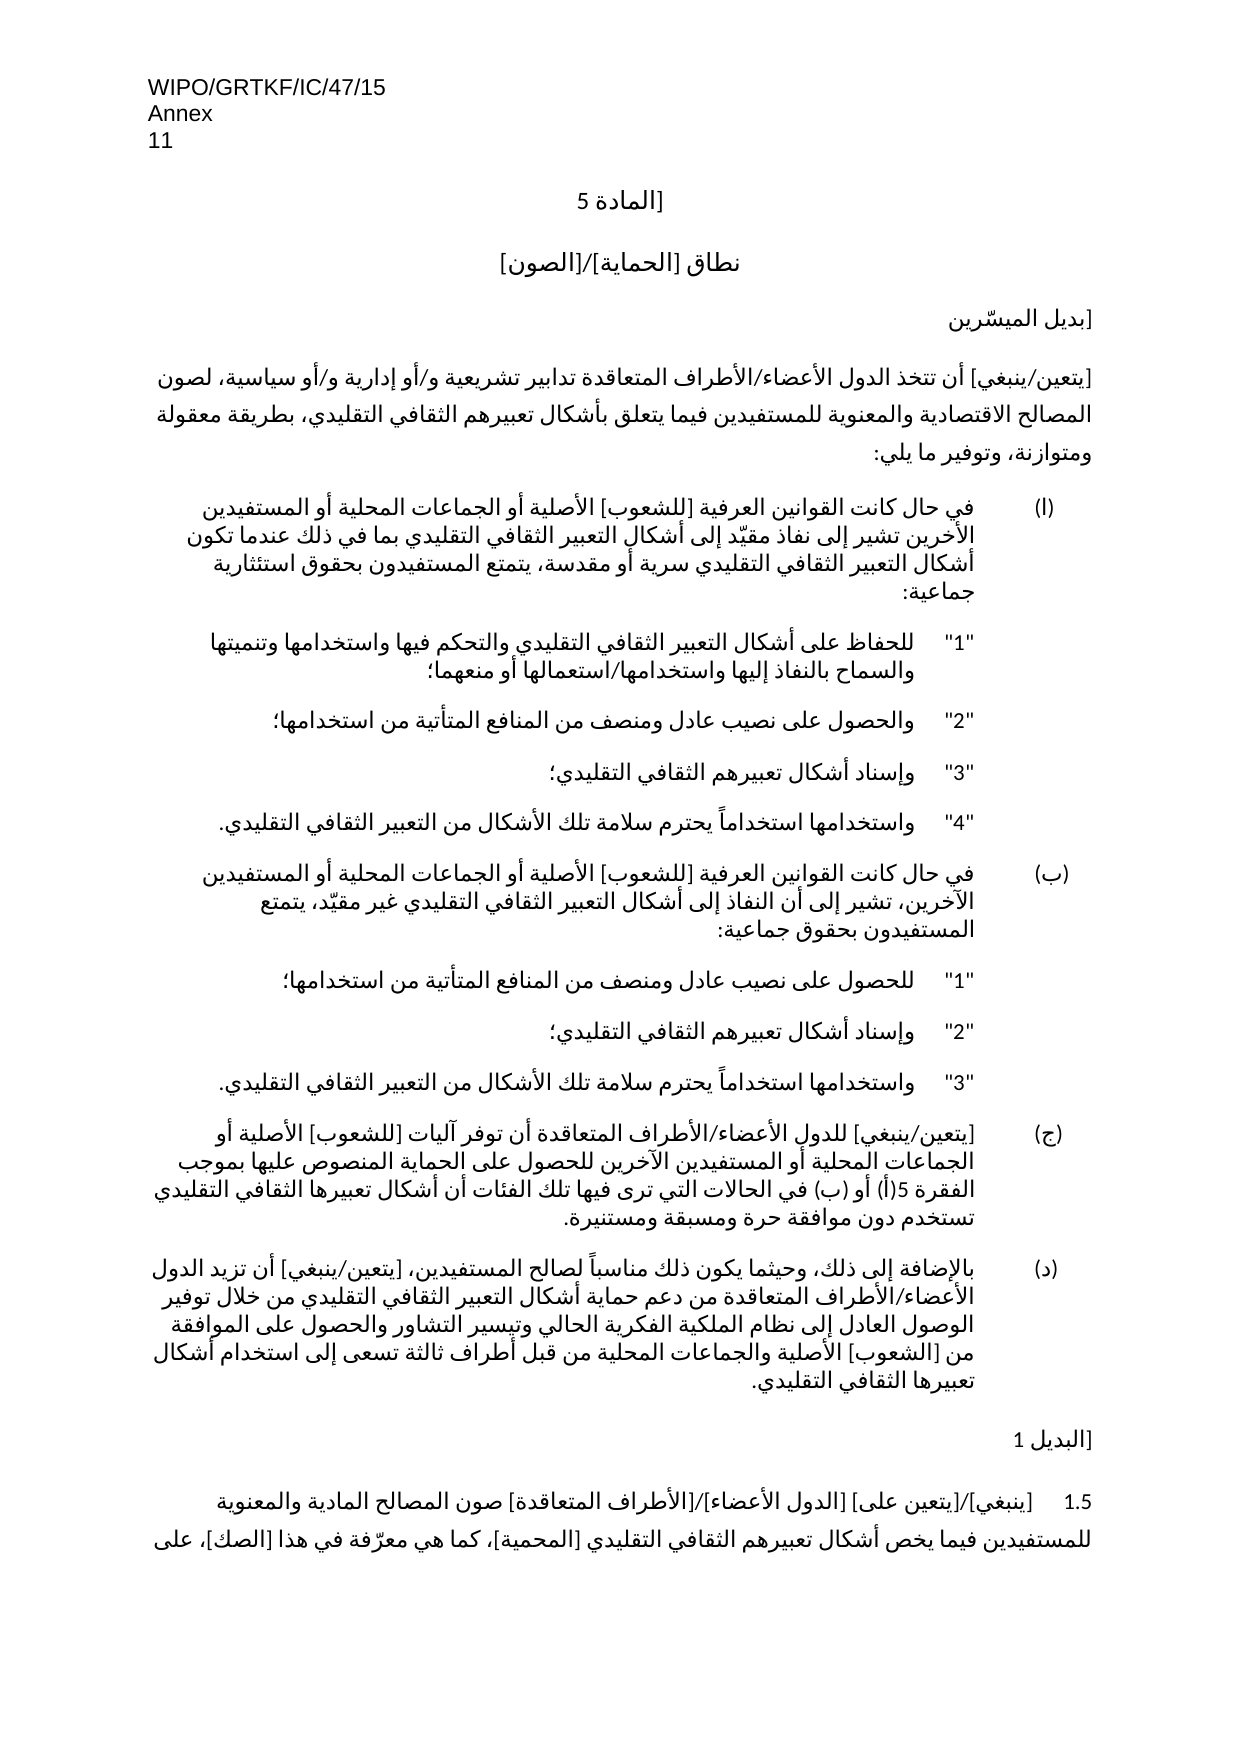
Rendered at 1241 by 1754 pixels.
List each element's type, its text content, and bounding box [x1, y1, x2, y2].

list [يتعين/ينبغي] للدول الأعضاء/الأطراف المتعاقدة أن توفر آليات [للشعوب] الأصلية أو الجماعات المحلية أو المستفيدين الآخرين للحصول على الحماية المنصوص عليها بموجب الفقرة 5(أ) أو (ب) في الحالات التي ترى فيها تلك الفئات أن أشكال تعبيرها الثقافي التقليدي تستخدم دون موافقة حرة ومسبقة ومستنيرة. [148, 1119, 1034, 1231]
text "3" وإسناد أشكال تعبيرهم الثقافي التقليدي؛ [148, 758, 974, 786]
list في حال كانت القوانين العرفية [للشعوب] الأصلية أو الجماعات المحلية أو المستفيدين الآخرين، تشير إلى أن النفاذ إلى أشكال التعبير الثقافي التقليدي غير مقيّد، يتمتع المستفيدون بحقوق جماعية: [148, 859, 1034, 943]
text نطاق [الحماية]/[الصون] [148, 242, 1092, 279]
text "2" والحصول على نصيب عادل ومنصف من المنافع المتأتية من استخدامها؛ [148, 707, 974, 735]
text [148, 1480, 1092, 1555]
list بالإضافة إلى ذلك، وحيثما يكون ذلك مناسباً لصالح المستفيدين، [يتعين/ينبغي] أن تزيد الدول الأعضاء/الأطراف المتعاقدة من دعم حماية أشكال التعبير الثقافي التقليدي من خلال توفير الوصول العادل إلى نظام الملكية الفكرية الحالي وتيسير التشاور والحصول على الموافقة من [الشعوب] الأصلية والجماعات المحلية من قبل أطراف ثالثة تسعى إلى استخدام أشكال تعبيرها الثقافي التقليدي. [148, 1254, 1034, 1394]
text [المادة 5 [148, 179, 1092, 217]
text [بديل الميسّرين [148, 304, 1092, 332]
text "1" للحصول على نصيب عادل ومنصف من المنافع المتأتية من استخدامها؛ [148, 966, 974, 994]
text "3" واستخدامها استخداماً يحترم سلامة تلك الأشكال من التعبير الثقافي التقليدي. [148, 1068, 974, 1096]
text "1" للحفاظ على أشكال التعبير الثقافي التقليدي والتحكم فيها واستخدامها وتنميتها والسماح بالنفاذ إليها واستخدامها/استعمالها أو منعهما؛ [148, 628, 974, 684]
text [يتعين/ينبغي] أن تتخذ الدول الأعضاء/الأطراف المتعاقدة تدابير تشريعية و/أو إدارية و/أو سياسية، لصون المصالح الاقتصادية والمعنوية للمستفيدين فيما يتعلق بأشكال تعبيرهم الثقافي التقليدي، بطريقة معقولة ومتوازنة، وتوفير ما يلي: [148, 355, 1092, 468]
text "4" واستخدامها استخداماً يحترم سلامة تلك الأشكال من التعبير الثقافي التقليدي. [148, 808, 974, 837]
text [البديل 1 [148, 1417, 1092, 1455]
text "2" وإسناد أشكال تعبيرهم الثقافي التقليدي؛ [148, 1017, 974, 1045]
list في حال كانت القوانين العرفية [للشعوب] الأصلية أو الجماعات المحلية أو المستفيدين الأخرين تشير إلى نفاذ مقيّد إلى أشكال التعبير الثقافي التقليدي بما في ذلك عندما تكون أشكال التعبير الثقافي التقليدي سرية أو مقدسة، يتمتع المستفيدون بحقوق استئثارية جماعية: [148, 493, 1034, 605]
